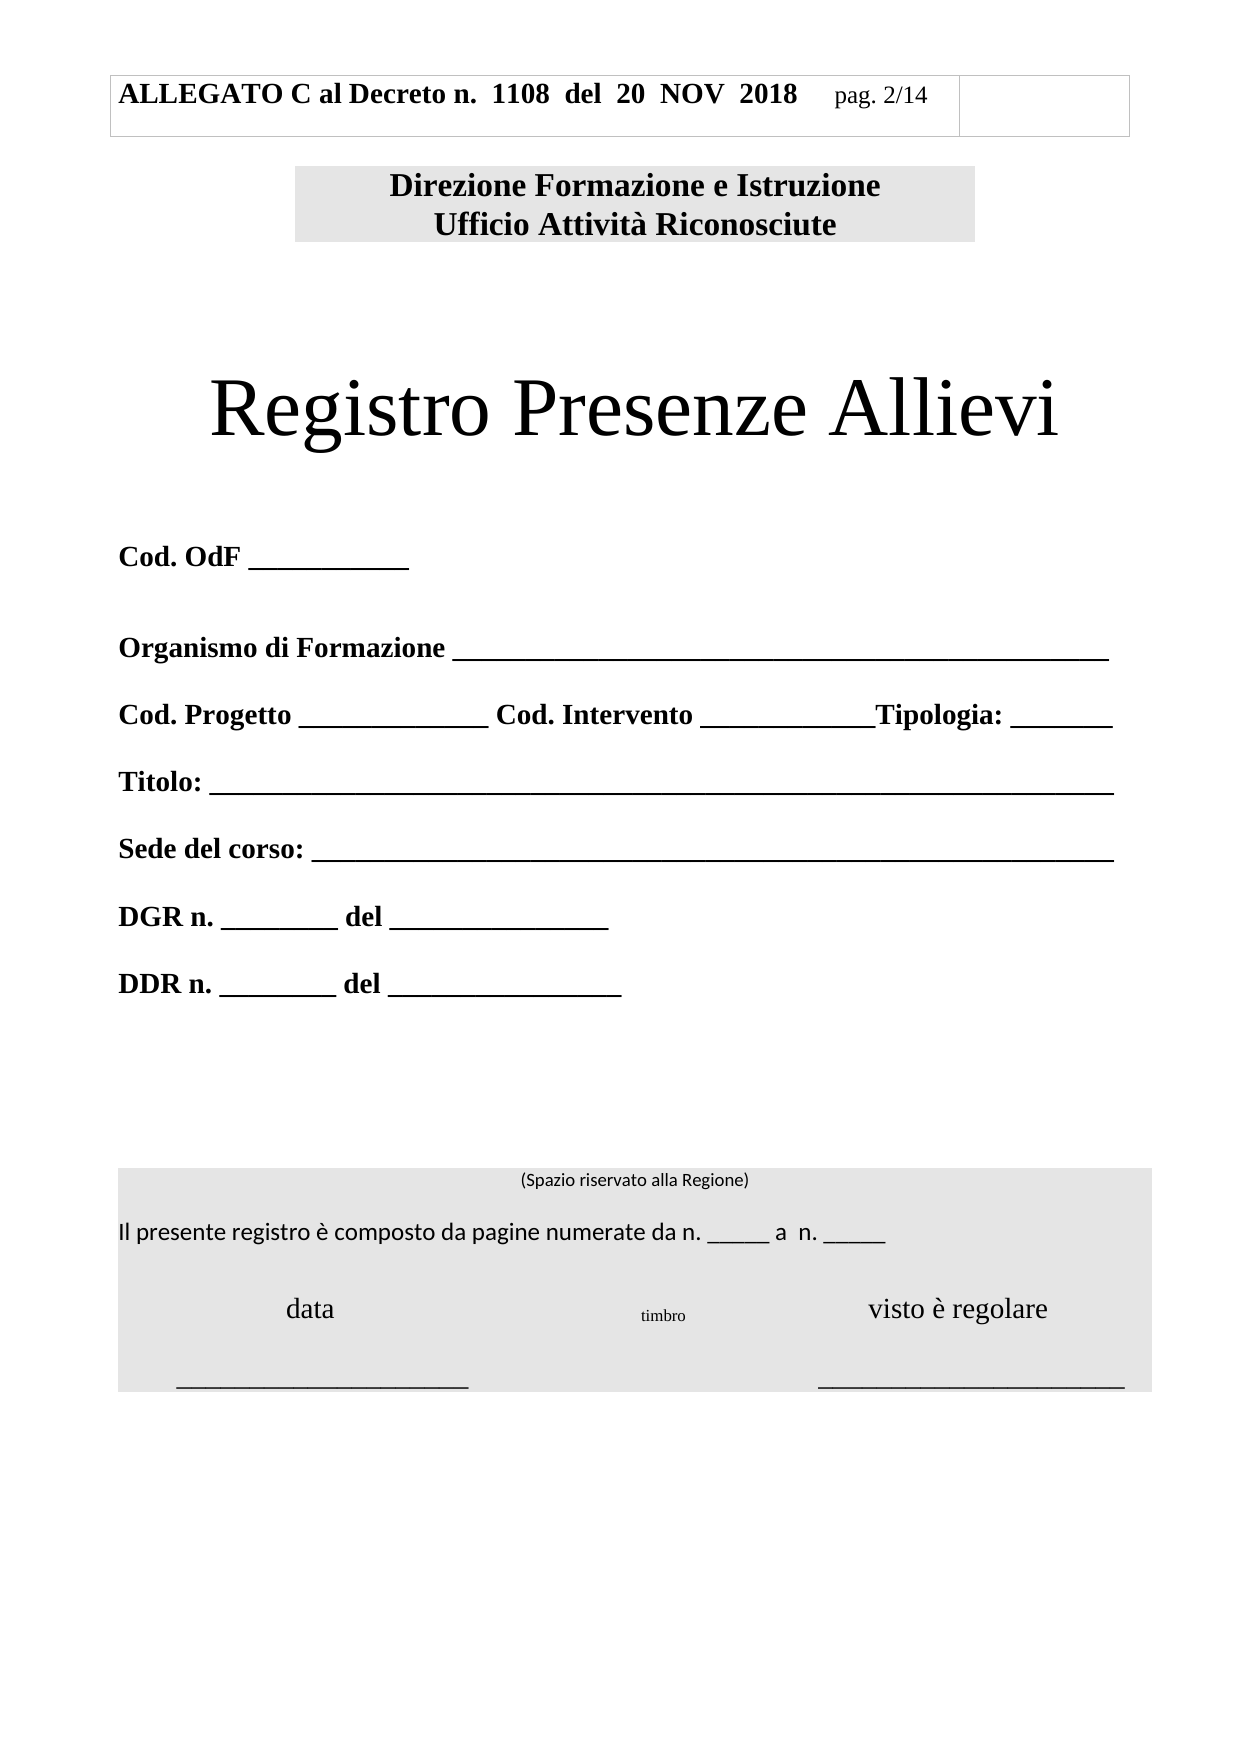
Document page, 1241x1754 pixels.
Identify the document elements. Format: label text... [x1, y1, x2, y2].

text DGR n. ________ del _______________ [118, 899, 1152, 932]
text DDR n. ________ del ________________ [118, 966, 1152, 999]
text ____________________ _____________________ [118, 1358, 1152, 1392]
text Sede del corso: _______________________________________________________ [118, 832, 1152, 865]
subtitle (Spazio riservato alla Regione) [118, 1168, 1152, 1191]
title Direzione Formazione e Istruzione [295, 166, 975, 204]
text Cod. OdF ___________ [118, 539, 1152, 573]
text Cod. Progetto _____________ Cod. Intervento ____________Tipologia: _______ [118, 697, 1152, 731]
subtitle Il presente registro è composto da pagine numerate da n. _____ a n. _____ [118, 1216, 1152, 1247]
text Titolo: ______________________________________________________________ [118, 764, 1152, 798]
text Registro Presenze Allievi [118, 357, 1152, 453]
text data timbro visto è regolare [118, 1291, 1152, 1325]
text Organismo di Formazione _____________________________________________ [118, 630, 1152, 664]
